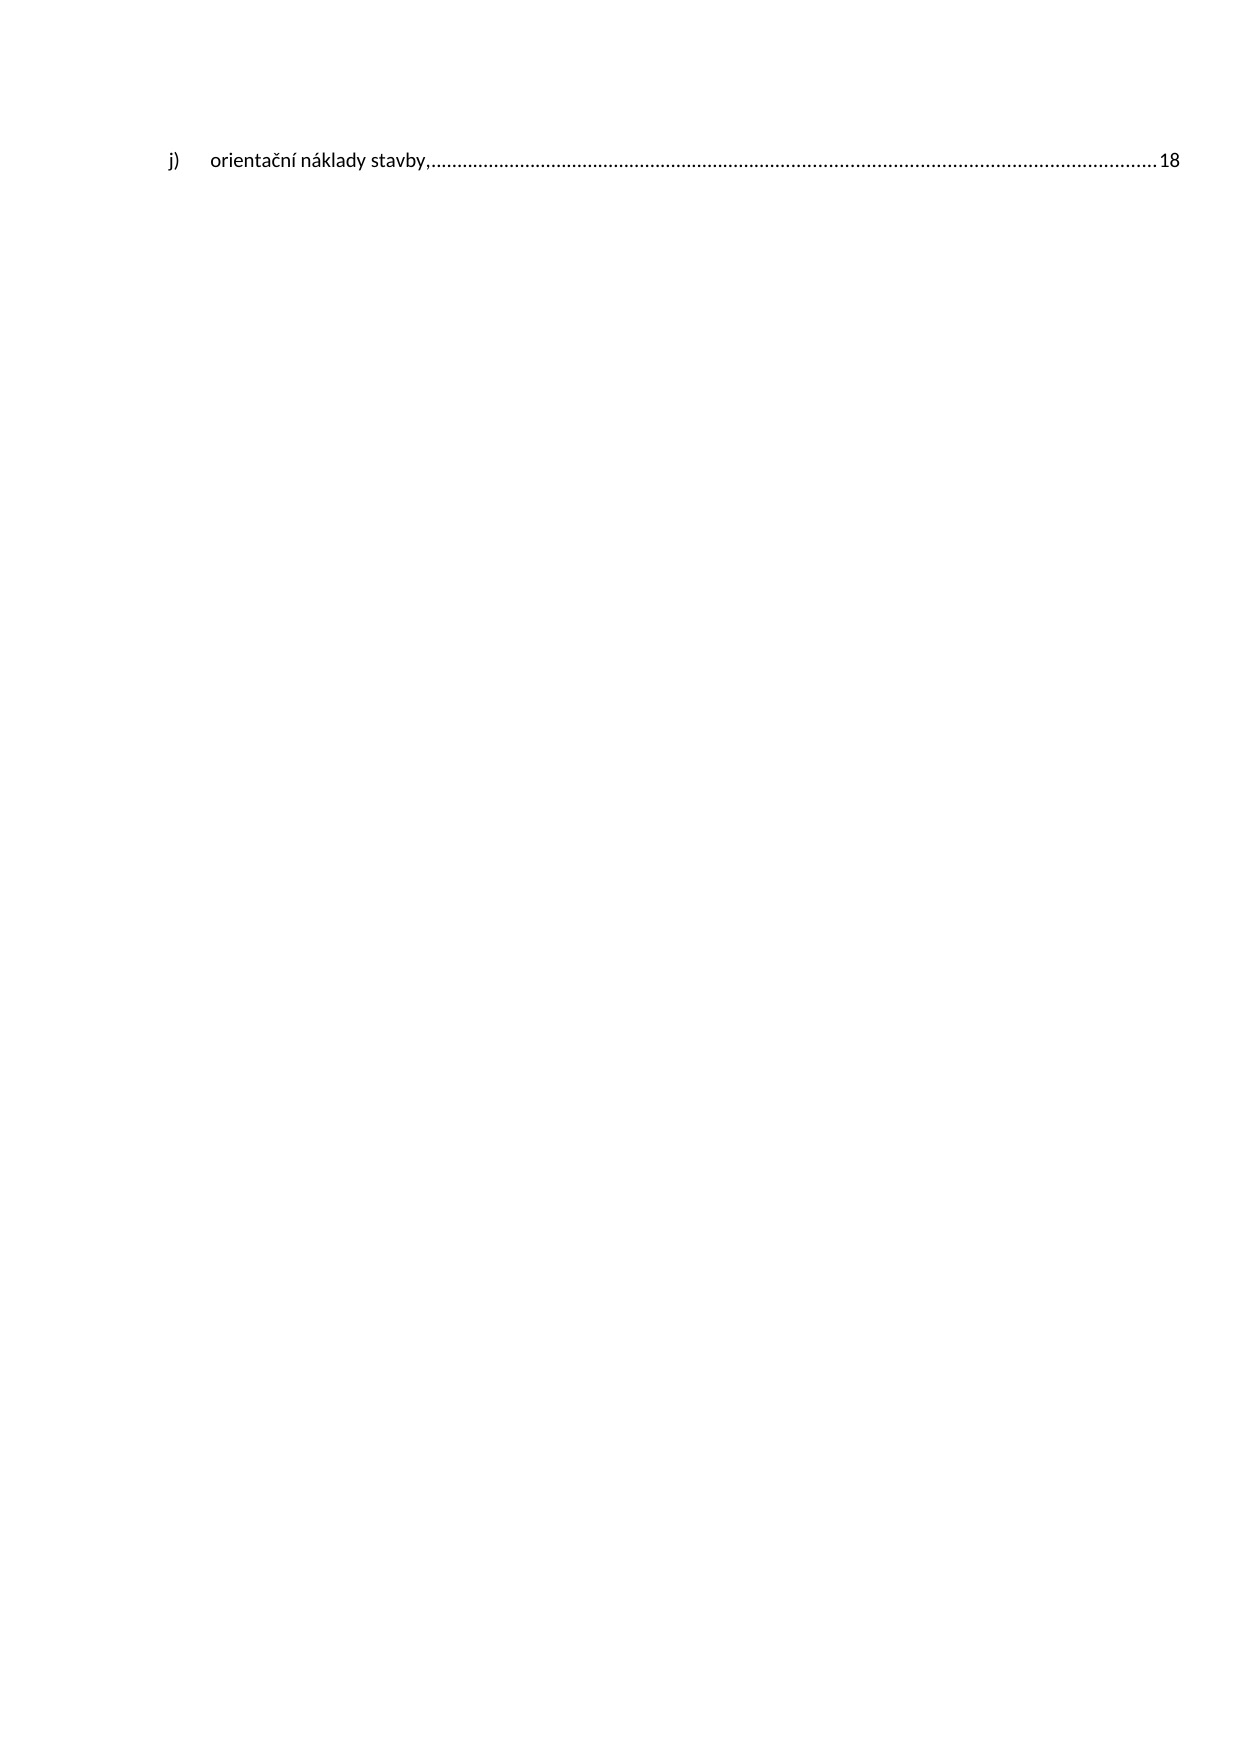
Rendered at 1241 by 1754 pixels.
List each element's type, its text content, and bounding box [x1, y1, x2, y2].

text j) orientační náklady stavby, 18 [168, 148, 1181, 173]
